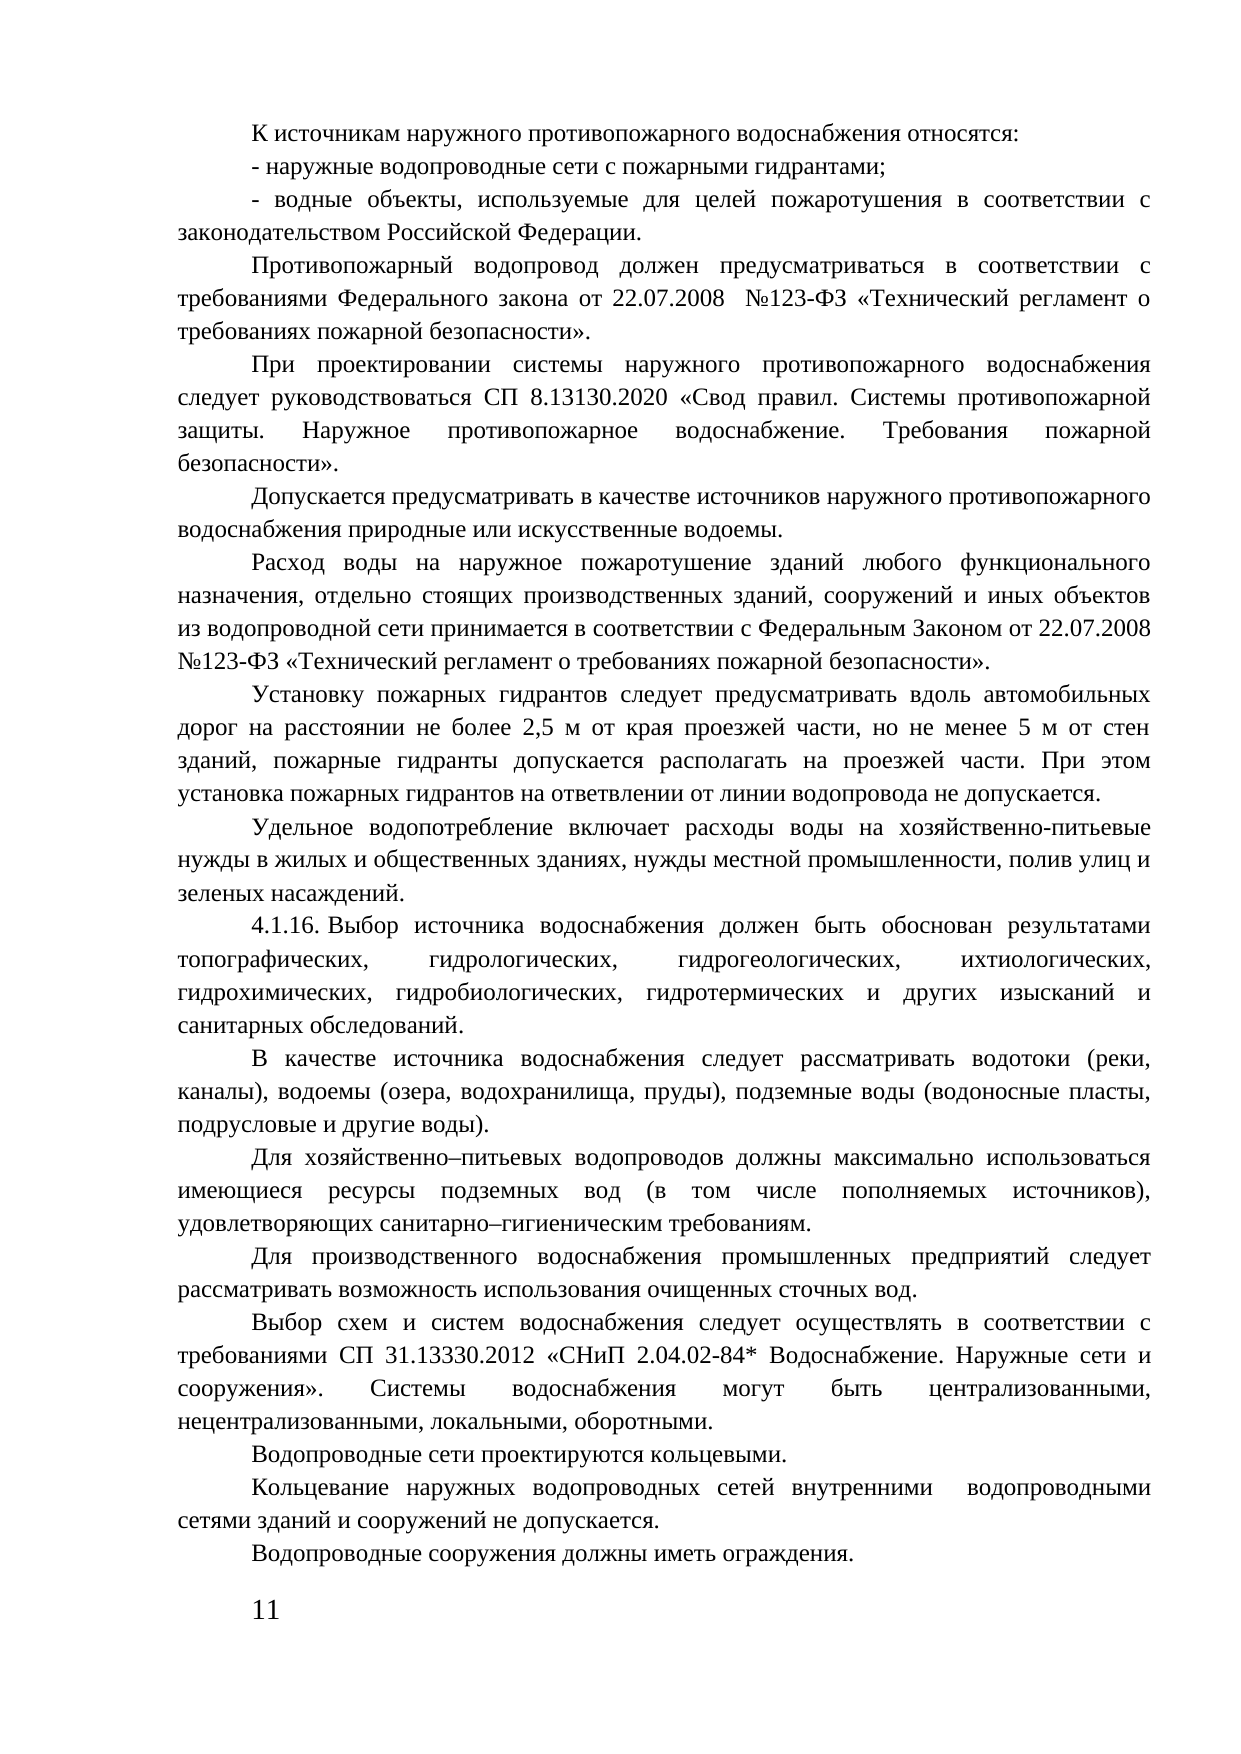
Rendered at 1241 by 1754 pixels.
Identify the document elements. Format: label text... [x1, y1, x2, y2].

text В качестве источника водоснабжения следует рассматривать водотоки (реки, каналы), водоемы (озера, водохранилища, пруды), подземные воды (водоносные пласты, подрусловые и другие воды). [177, 1043, 1152, 1137]
text Противопожарный водопровод должен предусматриваться в соответствии с требованиями Федерального закона от 22.07.2008 №123-ФЗ «Технический регламент о требованиях пожарной безопасности». [177, 250, 1152, 345]
text Допускается предусматривать в качестве источников наружного противопожарного водоснабжения природные или искусственные водоемы. [177, 481, 1152, 543]
text - водные объекты, используемые для целей пожаротушения в соответствии с законодательством Российской Федерации. [177, 184, 1152, 246]
text Установку пожарных гидрантов следует предусматривать вдоль автомобильных дорог на расстоянии не более 2,5 м от края проезжей части, но не менее 5 м от стен зданий, пожарные гидранты допускается располагать на проезжей части. При этом установка пожарных гидрантов на ответвлении от линии водопровода не допускается. [177, 679, 1152, 807]
text При проектировании системы наружного противопожарного водоснабжения следует руководствоваться СП 8.13130.2020 «Свод правил. Системы противопожарной защиты. Наружное противопожарное водоснабжение. Требования пожарной безопасности». [177, 349, 1152, 477]
text Водопроводные сооружения должны иметь ограждения. [177, 1538, 1152, 1567]
text Кольцевание наружных водопроводных сетей внутренними водопроводными сетями зданий и сооружений не допускается. [177, 1472, 1152, 1534]
text К источникам наружного противопожарного водоснабжения относятся: [177, 118, 1152, 147]
text Выбор схем и систем водоснабжения следует осуществлять в соответствии с требованиями СП 31.13330.2012 «СНиП 2.04.02-84* Водоснабжение. Наружные сети и сооружения». Системы водоснабжения могут быть централизованными, нецентрализованными, локальными, оборотными. [177, 1307, 1152, 1435]
text Водопроводные сети проектируются кольцевыми. [177, 1439, 1152, 1468]
text Расход воды на наружное пожаротушение зданий любого функционального назначения, отдельно стоящих производственных зданий, сооружений и иных объектов из водопроводной сети принимается в соответствии с Федеральным Законом от 22.07.2008 №123-ФЗ «Технический регламент о требованиях пожарной безопасности». [177, 547, 1152, 675]
text 4.1.16. Выбор источника водоснабжения должен быть обоснован результатами топографических, гидрологических, гидрогеологических, ихтиологических, гидрохимических, гидробиологических, гидротермических и других изысканий и санитарных обследований. [177, 911, 1152, 1038]
text Для производственного водоснабжения промышленных предприятий следует рассматривать возможность использования очищенных сточных вод. [177, 1241, 1152, 1303]
text - наружные водопроводные сети с пожарными гидрантами; [177, 151, 1152, 180]
text Удельное водопотребление включает расходы воды на хозяйственно-питьевые нужды в жилых и общественных зданиях, нужды местной промышленности, полив улиц и зеленых насаждений. [177, 812, 1152, 906]
text Для хозяйственно–питьевых водопроводов должны максимально использоваться имеющиеся ресурсы подземных вод (в том числе пополняемых источников), удовлетворяющих санитарно–гигиеническим требованиям. [177, 1142, 1152, 1237]
